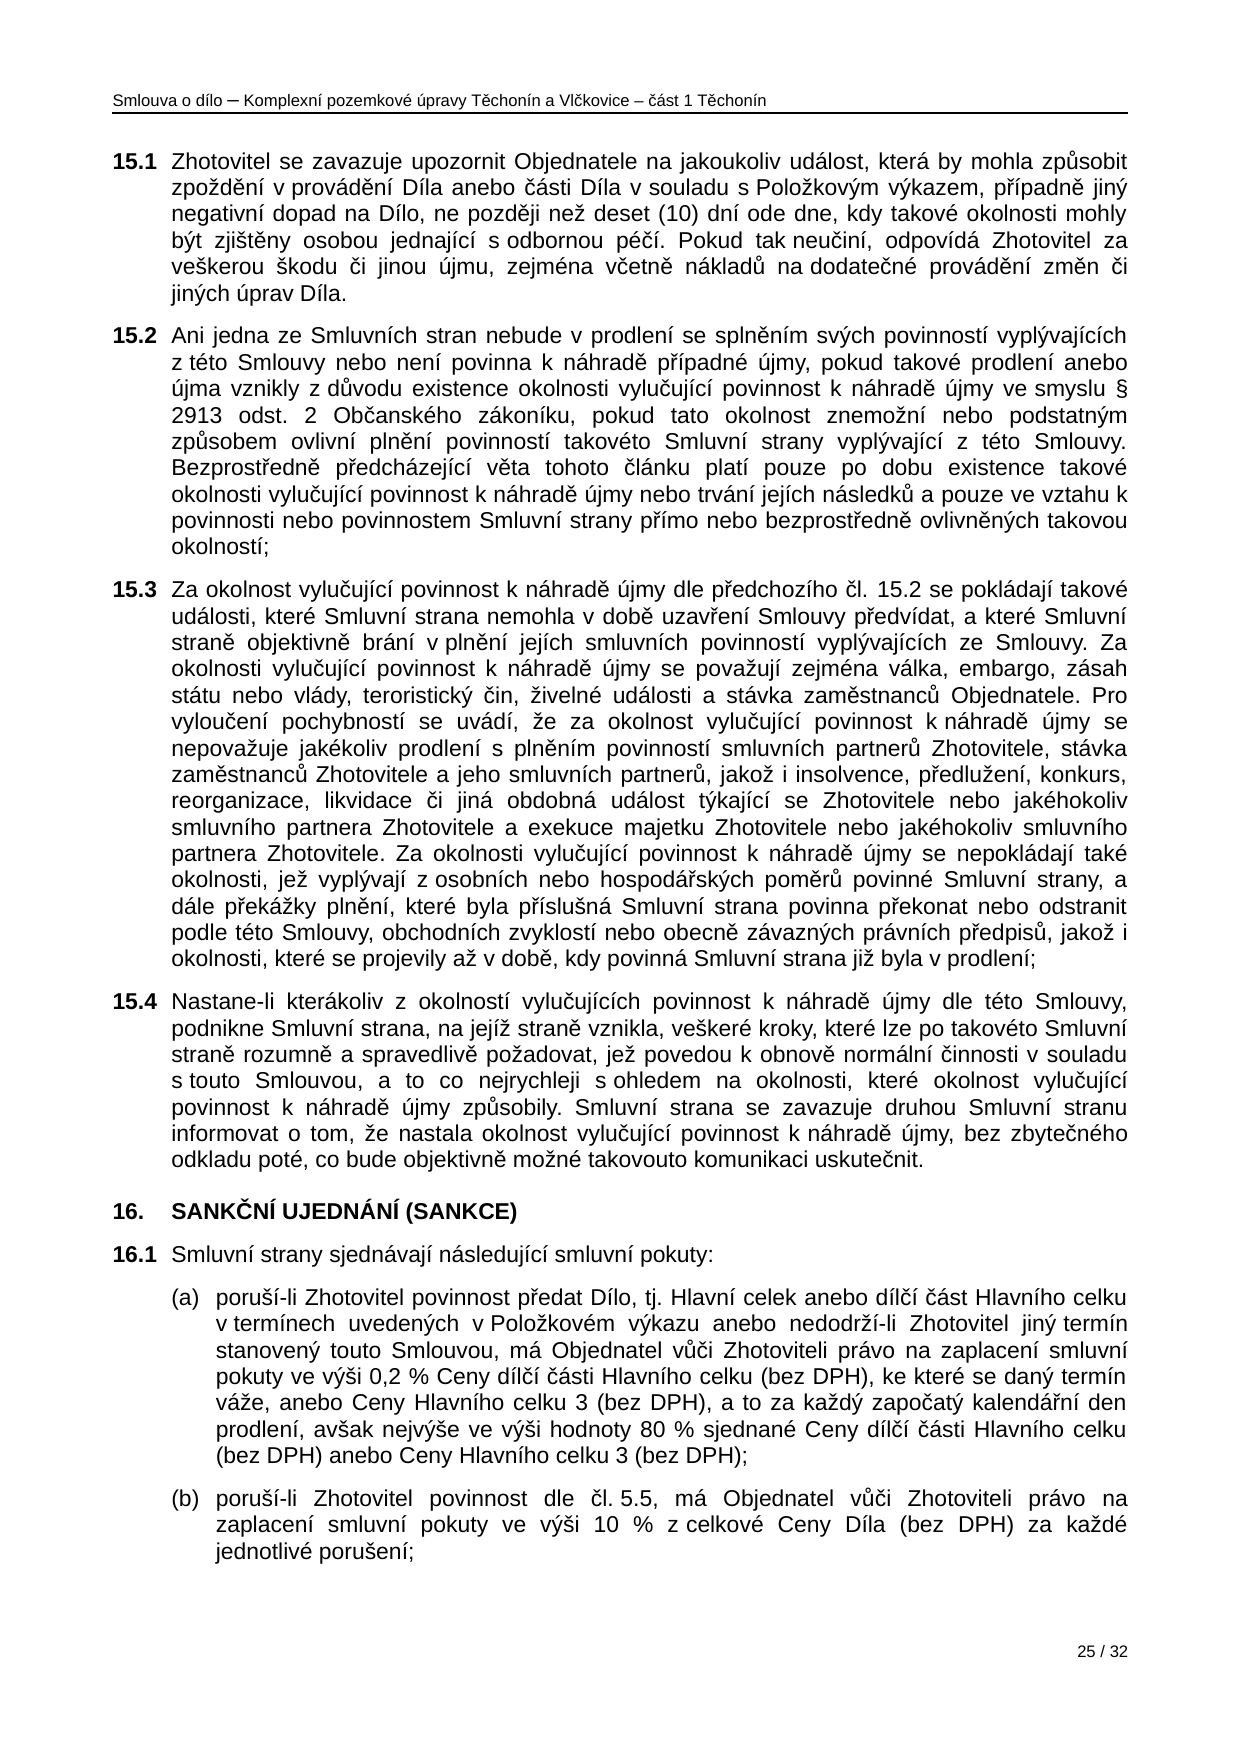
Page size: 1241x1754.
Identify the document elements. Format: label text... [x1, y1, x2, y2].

list poruší-li Zhotovitel povinnost předat Dílo, tj. Hlavní celek anebo dílčí část Hlavního celku v termínech uvedených v Položkovém výkazu anebo nedodrží-li Zhotovitel jiný termín stanovený touto Smlouvou, má Objednatel vůči Zhotoviteli právo na zaplacení smluvní pokuty ve výši 0,2 % Ceny dílčí části Hlavního celku (bez DPH), ke které se daný termín váže, anebo Ceny Hlavního celku 3 (bez DPH), a to za každý započatý kalendářní den prodlení, avšak nejvýše ve výši hodnoty 80 % sjednané Ceny dílčí části Hlavního celku (bez DPH) anebo Ceny Hlavního celku 3 (bez DPH); [171, 1284, 1128, 1468]
list poruší-li Zhotovitel povinnost dle čl. 5.5, má Objednatel vůči Zhotoviteli právo na zaplacení smluvní pokuty ve výši 10 % z celkové Ceny Díla (bez DPH) za každé jednotlivé porušení; [171, 1485, 1128, 1564]
text Za okolnost vylučující povinnost k náhradě újmy dle předchozího čl. 15.2 se pokládají takové události, které Smluvní strana nemohla v době uzavření Smlouvy předvídat, a které Smluvní straně objektivně brání v plnění jejích smluvních povinností vyplývajících ze Smlouvy. Za okolnosti vylučující povinnost k náhradě újmy se považují zejména válka, embargo, zásah státu nebo vlády, teroristický čin, živelné události a stávka zaměstnanců Objednatele. Pro vyloučení pochybností se uvádí, že za okolnost vylučující povinnost k náhradě újmy se nepovažuje jakékoliv prodlení s plněním povinností smluvních partnerů Zhotovitele, stávka zaměstnanců Zhotovitele a jeho smluvních partnerů, jakož i insolvence, předlužení, konkurs, reorganizace, likvidace či jiná obdobná událost týkající se Zhotovitele nebo jakéhokoliv smluvního partnera Zhotovitele a exekuce majetku Zhotovitele nebo jakéhokoliv smluvního partnera Zhotovitele. Za okolnosti vylučující povinnost k náhradě újmy se nepokládají také okolnosti, jež vyplývají z osobních nebo hospodářských poměrů povinné Smluvní strany, a dále překážky plnění, které byla příslušná Smluvní strana povinna překonat nebo odstranit podle této Smlouvy, obchodních zvyklostí nebo obecně závazných právních předpisů, jakož i okolnosti, které se projevily až v době, kdy povinná Smluvní strana již byla v prodlení; [112, 576, 1128, 972]
text Nastane-li kterákoliv z okolností vylučujících povinnost k náhradě újmy dle této Smlouvy, podnikne Smluvní strana, na jejíž straně vznikla, veškeré kroky, které lze po takovéto Smluvní straně rozumně a spravedlivě požadovat, jež povedou k obnově normální činnosti v souladu s touto Smlouvou, a to co nejrychleji s ohledem na okolnosti, které okolnost vylučující povinnost k náhradě újmy způsobily. Smluvní strana se zavazuje druhou Smluvní stranu informovat o tom, že nastala okolnost vylučující povinnost k náhradě újmy, bez zbytečného odkladu poté, co bude objektivně možné takovouto komunikaci uskutečnit. [112, 988, 1128, 1173]
text Ani jedna ze Smluvních stran nebude v prodlení se splněním svých povinností vyplývajících z této Smlouvy nebo není povinna k náhradě případné újmy, pokud takové prodlení anebo újma vznikly z důvodu existence okolnosti vylučující povinnost k náhradě újmy ve smyslu § 2913 odst. 2 Občanského zákoníku, pokud tato okolnost znemožní nebo podstatným způsobem ovlivní plnění povinností takovéto Smluvní strany vyplývající z této Smlouvy. Bezprostředně předcházející věta tohoto článku platí pouze po dobu existence takové okolnosti vylučující povinnost k náhradě újmy nebo trvání jejích následků a pouze ve vztahu k povinnosti nebo povinnostem Smluvní strany přímo nebo bezprostředně ovlivněných takovou okolností; [112, 322, 1128, 560]
text Smluvní strany sjednávají následující smluvní pokuty: [112, 1241, 1128, 1267]
text Zhotovitel se zavazuje upozornit Objednatele na jakoukoliv událost, která by mohla způsobit zpoždění v provádění Díla anebo části Díla v souladu s Položkovým výkazem, případně jiný negativní dopad na Dílo, ne později než deset (10) dní ode dne, kdy takové okolnosti mohly být zjištěny osobou jednající s odbornou péčí. Pokud tak neučiní, odpovídá Zhotovitel za veškerou škodu či jinou újmu, zejména včetně nákladů na dodatečné provádění změn či jiných úprav Díla. [112, 148, 1128, 306]
text Sankční ujednání (SANKCE) [112, 1198, 1128, 1224]
